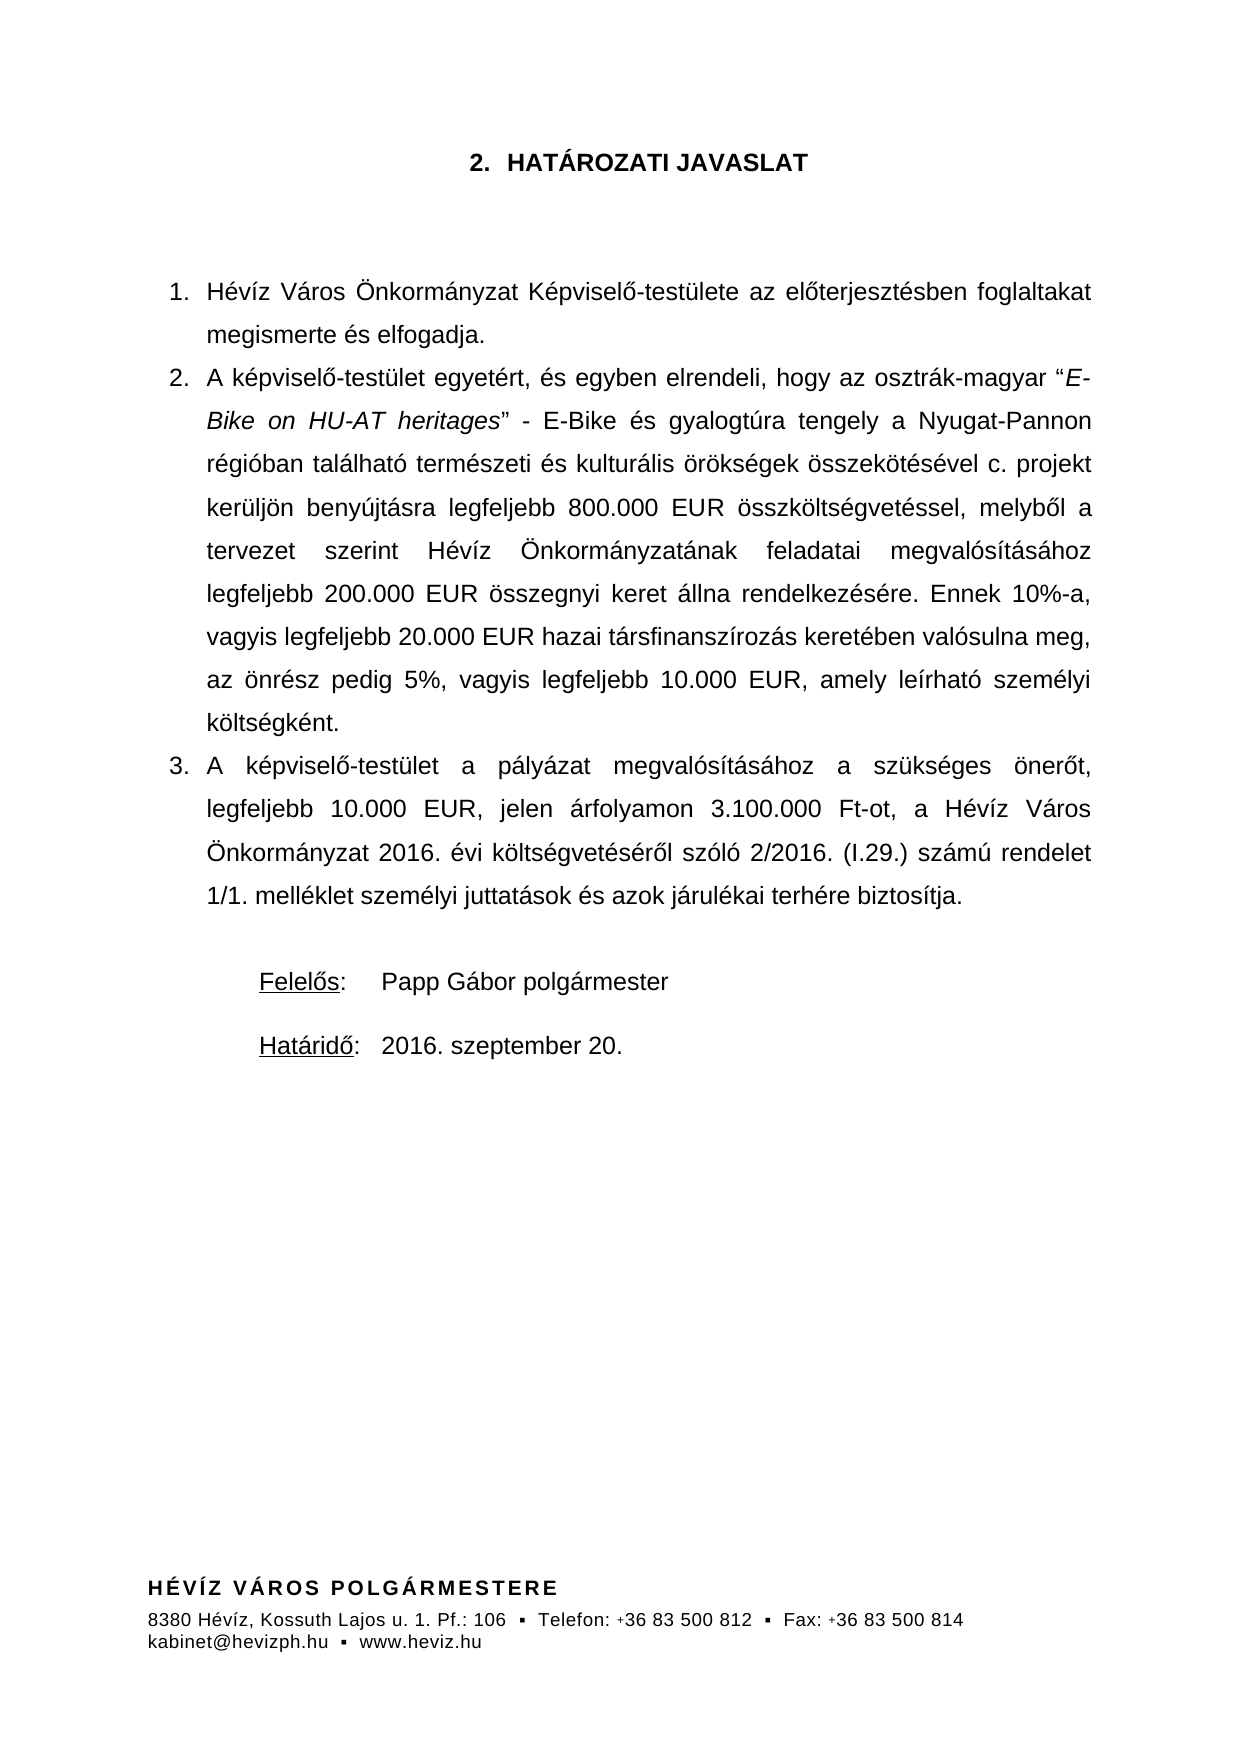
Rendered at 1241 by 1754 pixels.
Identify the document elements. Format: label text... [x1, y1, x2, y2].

list Hévíz Város Önkormányzat Képviselő-testülete az előterjesztésben foglaltakat megismerte és elfogadja. [169, 277, 1093, 349]
list HATÁROZATI JAVASLAT [185, 148, 1093, 176]
text Határidő: 2016. szeptember 20. [223, 1031, 1093, 1060]
list A képviselő-testület egyetért, és egyben elrendeli, hogy az osztrák-magyar “E-Bike on HU-AT heritages” - E-Bike és gyalogtúra tengely a Nyugat-Pannon régióban található természeti és kulturális örökségek összekötésével c. projekt kerüljön benyújtásra legfeljebb 800.000 EUR összköltségvetéssel, melyből a tervezet szerint Hévíz Önkormányzatának feladatai megvalósításához legfeljebb 200.000 EUR összegnyi keret állna rendelkezésére. Ennek 10%-a, vagyis legfeljebb 20.000 EUR hazai társfinanszírozás keretében valósulna meg, az önrész pedig 5%, vagyis legfeljebb 10.000 EUR, amely leírható személyi költségként. [169, 363, 1093, 737]
list A képviselő-testület a pályázat megvalósításához a szükséges önerőt, legfeljebb 10.000 EUR, jelen árfolyamon 3.100.000 Ft-ot, a Hévíz Város Önkormányzat 2016. évi költségvetéséről szóló 2/2016. (I.29.) számú rendelet 1/1. melléklet személyi juttatások és azok járulékai terhére biztosítja. [169, 751, 1093, 909]
text Felelős: Papp Gábor polgármester [223, 967, 1093, 996]
